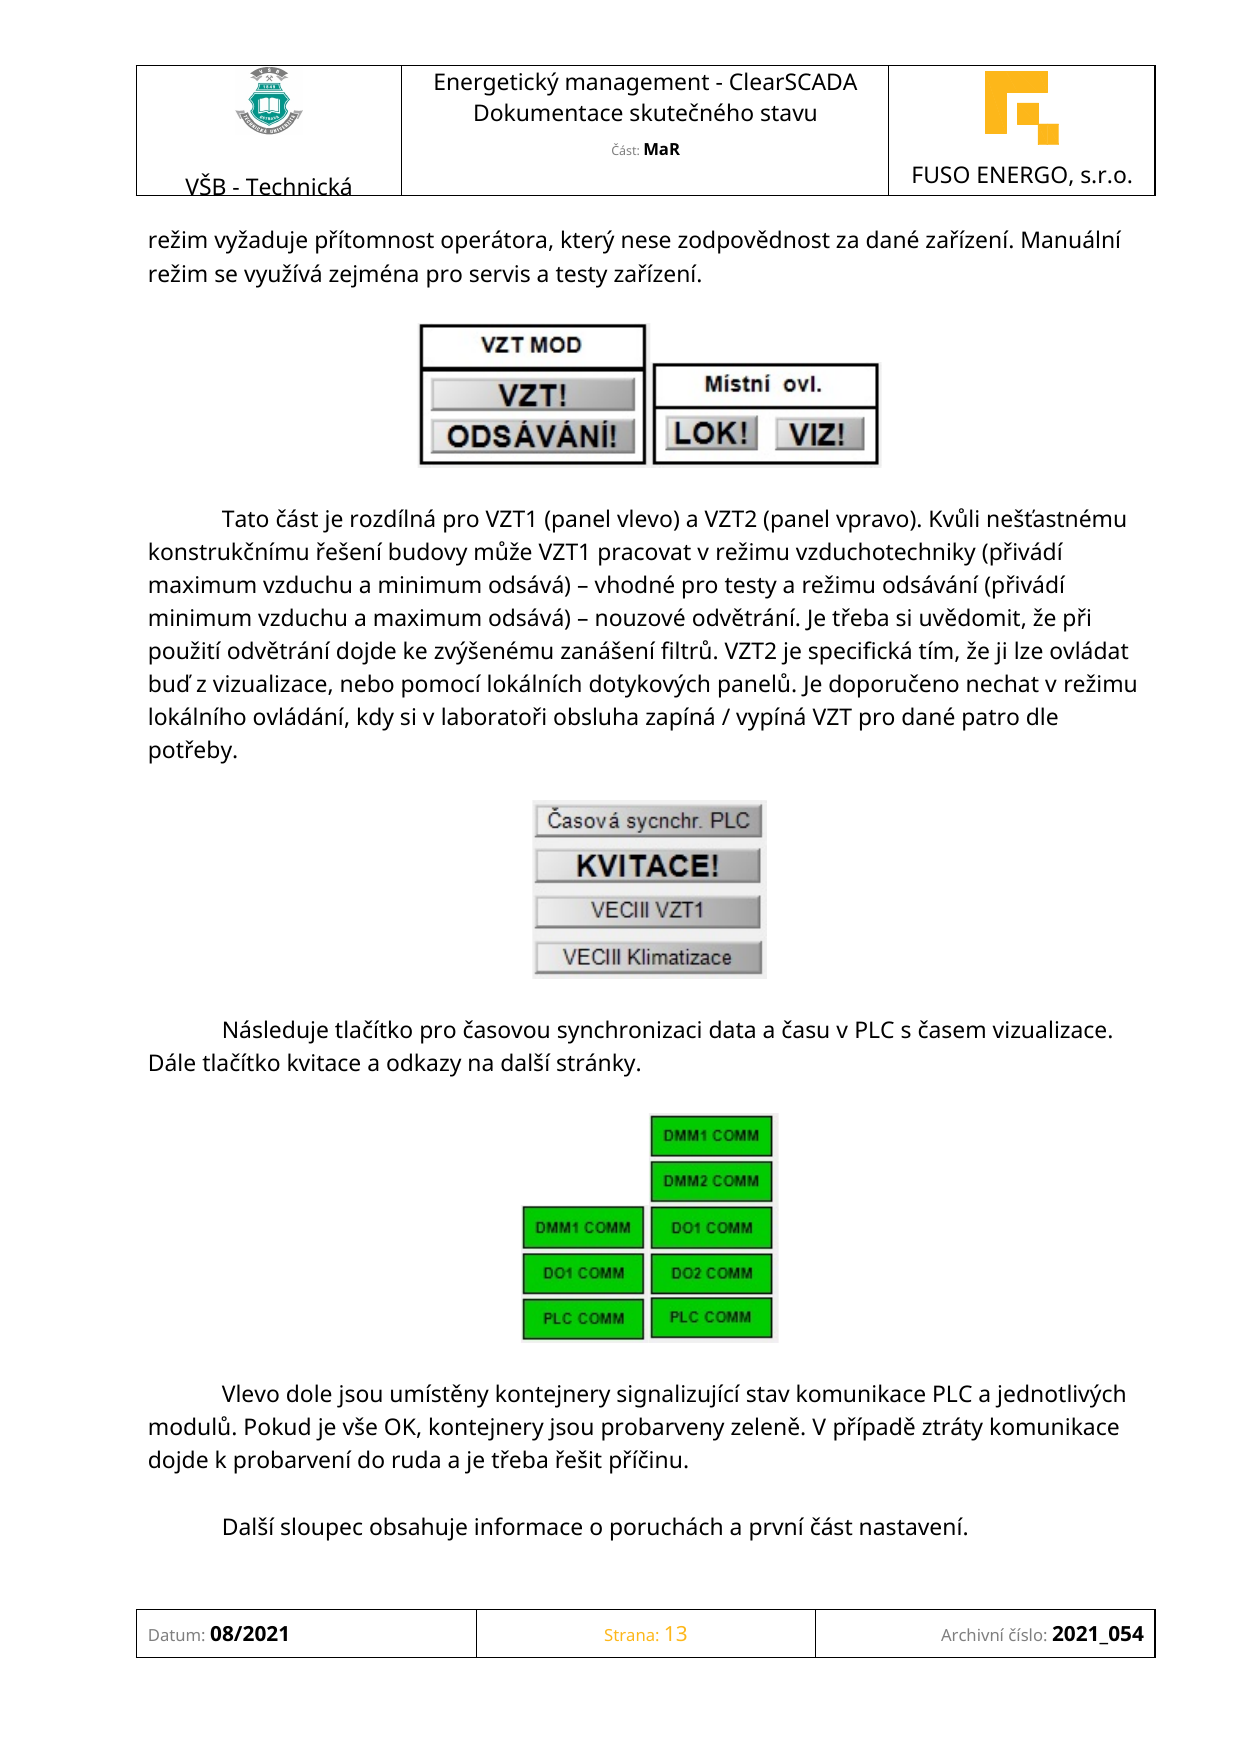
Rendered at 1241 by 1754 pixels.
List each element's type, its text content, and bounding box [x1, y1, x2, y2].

text Následuje tlačítko pro časovou synchronizaci data a času v PLC s časem vizualizace. Dále tlačítko kvitace a odkazy na další stránky. [148, 1014, 1152, 1078]
picture [532, 800, 767, 979]
picture [417, 323, 882, 468]
picture [520, 1113, 779, 1343]
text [148, 224, 1152, 289]
text Vlevo dole jsou umístěny kontejnery signalizující stav komunikace PLC a jednotlivých modulů. Pokud je vše OK, kontejnery jsou probarveny zeleně. V případě ztráty komunikace dojde k probarvení do ruda a je třeba řešit příčinu. [148, 1378, 1152, 1475]
text Další sloupec obsahuje informace o poruchách a první část nastavení. [148, 1510, 1152, 1542]
text Tato část je rozdílná pro VZT1 (panel vlevo) a VZT2 (panel vpravo). Kvůli nešťastnému konstrukčnímu řešení budovy může VZT1 pracovat v režimu vzduchotechniky (přivádí maximum vzduchu a minimum odsává) – vhodné pro testy a režimu odsávání (přivádí minimum vzduchu a maximum odsává) – nouzové odvětrání. Je třeba si uvědomit, že při použití odvětrání dojde ke zvýšenému zanášení filtrů. VZT2 je specifická tím, že ji lze ovládat buď z vizualizace, nebo pomocí lokálních dotykových panelů. Je doporučeno nechat v režimu lokálního ovládání, kdy si v laboratoři obsluha zapíná / vypíná VZT pro dané patro dle potřeby. [148, 503, 1152, 766]
picture [234, 66, 304, 135]
